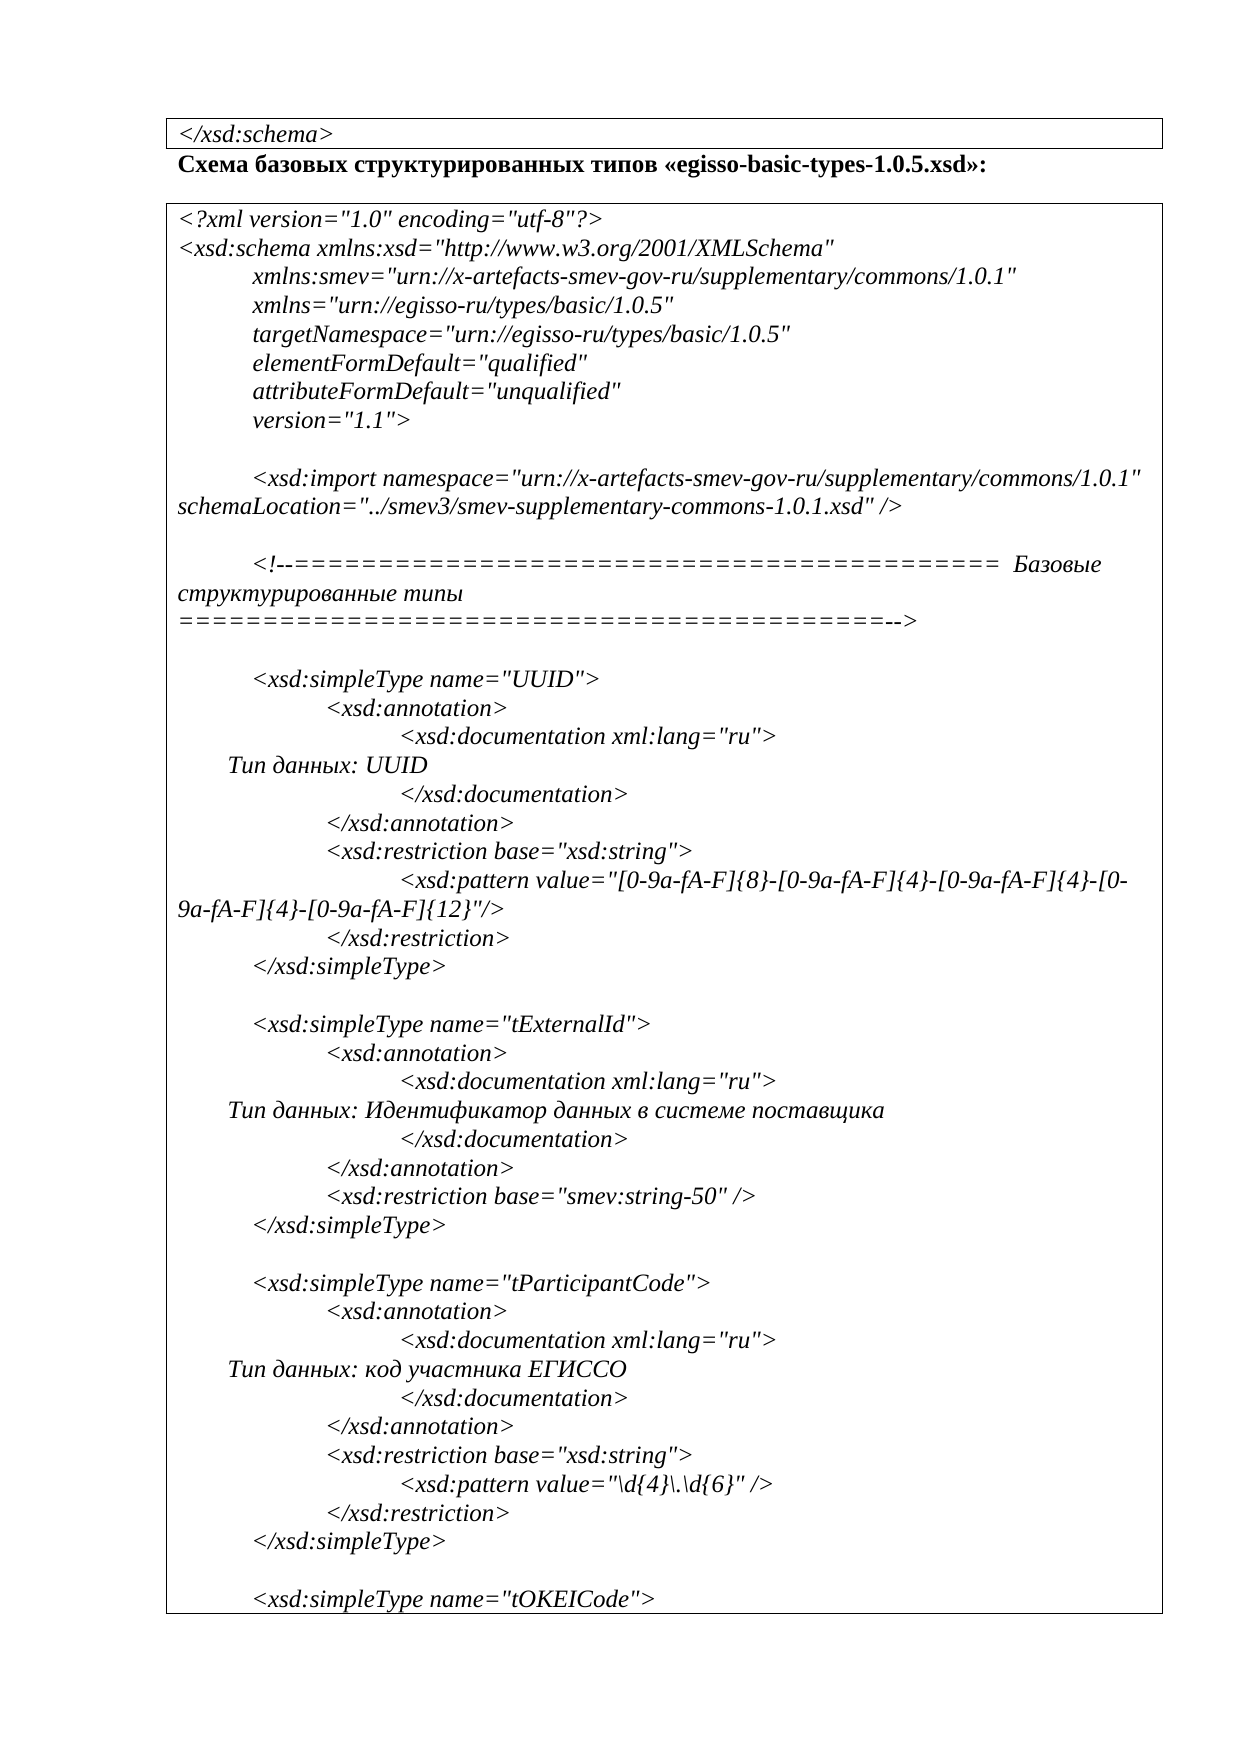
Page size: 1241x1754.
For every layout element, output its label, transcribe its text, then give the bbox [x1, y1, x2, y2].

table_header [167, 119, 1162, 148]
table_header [167, 204, 1162, 1613]
text Схема базовых структурированных типов «egisso-basic-types-1.0.5.xsd»: [177, 149, 1152, 178]
